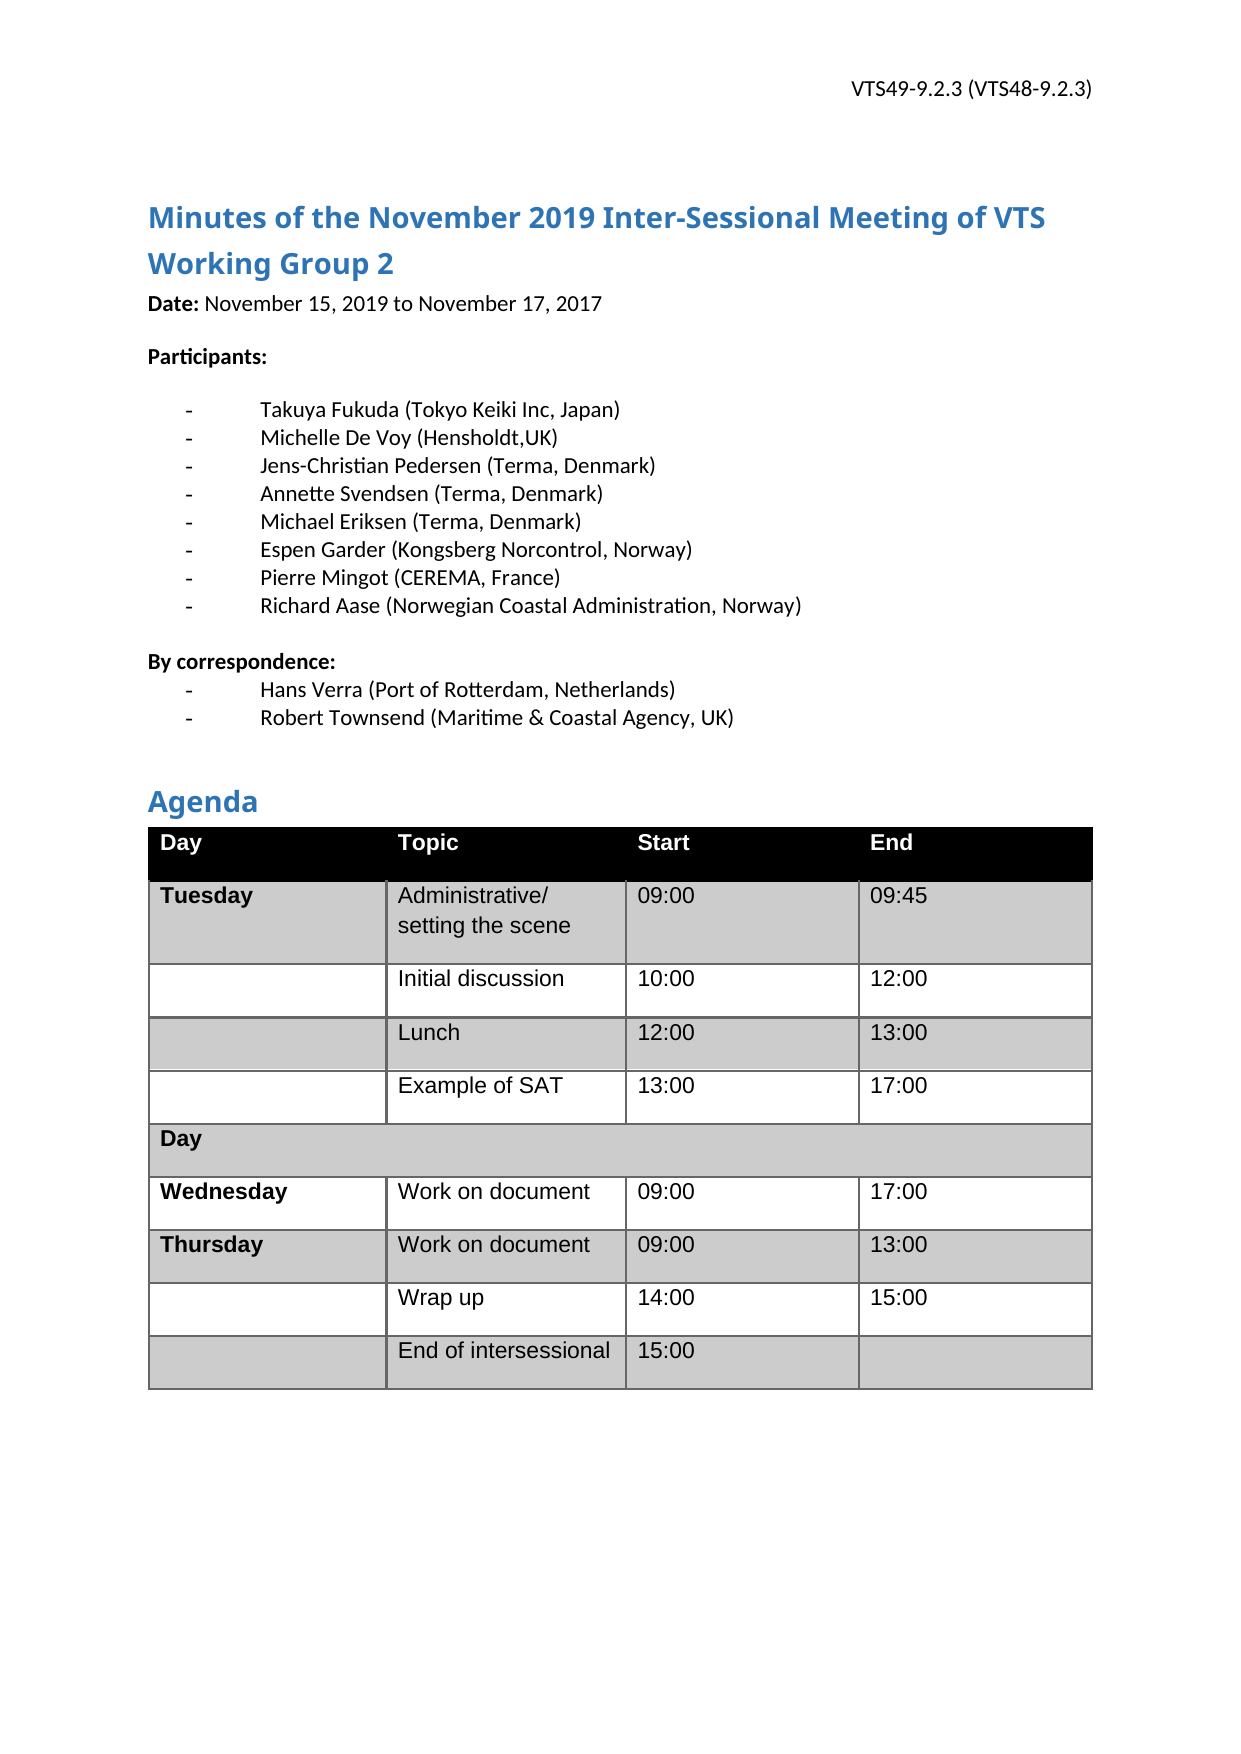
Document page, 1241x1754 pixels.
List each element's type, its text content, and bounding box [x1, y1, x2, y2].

table_cell 10:00 [627, 965, 858, 1016]
table_header Start [626, 829, 859, 880]
table_cell 14:00 [627, 1284, 858, 1335]
list Michelle De Voy (Hensholdt,UK) [185, 423, 1093, 451]
table_header End [859, 829, 1091, 880]
text Date: November 15, 2019 to November 17, 2017 [148, 289, 1093, 317]
table_cell Thursday [150, 1231, 385, 1282]
table_cell Work on document [388, 1231, 625, 1282]
table_cell [150, 965, 385, 1016]
table_cell Wrap up [388, 1284, 625, 1335]
list Takuya Fukuda (Tokyo Keiki Inc, Japan) [185, 395, 1093, 423]
list Richard Aase (Norwegian Coastal Administration, Norway) [185, 591, 1093, 619]
text Participants: [148, 342, 1093, 370]
table_cell Work on document [388, 1178, 625, 1229]
table_cell 13:00 [627, 1072, 858, 1123]
table_cell 12:00 [627, 1019, 858, 1069]
subtitle Minutes of the November 2019 Inter-Sessional Meeting of VTS Working Group 2 [148, 198, 1093, 283]
table_cell [150, 1019, 385, 1069]
table_cell 13:00 [860, 1019, 1091, 1069]
table_cell [860, 1337, 1091, 1388]
table_cell 17:00 [860, 1178, 1091, 1229]
list Pierre Mingot (CEREMA, France) [185, 563, 1093, 591]
table_cell 09:00 [627, 882, 858, 963]
list Jens-Christian Pedersen (Terma, Denmark) [185, 451, 1093, 479]
table_cell 09:00 [627, 1178, 858, 1229]
table_cell Administrative/ setting the scene [388, 882, 625, 963]
table_cell [150, 1337, 385, 1388]
table_cell End of intersessional [388, 1337, 625, 1388]
list Hans Verra (Port of Rotterdam, Netherlands) [185, 675, 1093, 703]
table_cell 09:45 [860, 882, 1091, 963]
text By correspondence: [148, 647, 1093, 675]
subtitle Agenda [148, 781, 1093, 821]
table_cell 15:00 [627, 1337, 858, 1388]
table_cell Tuesday [150, 882, 385, 963]
table_cell Day [150, 1125, 1091, 1176]
table_cell Initial discussion [388, 965, 625, 1016]
table_cell 15:00 [860, 1284, 1091, 1335]
table_cell Example of SAT [388, 1072, 625, 1123]
list Michael Eriksen (Terma, Denmark) [185, 507, 1093, 535]
table_header Topic [386, 829, 626, 880]
table_header Day [150, 829, 386, 880]
table_cell Lunch [388, 1019, 625, 1069]
table_cell 17:00 [860, 1072, 1091, 1123]
table_cell [150, 1072, 385, 1123]
table_cell 09:00 [627, 1231, 858, 1282]
list Robert Townsend (Maritime & Coastal Agency, UK) [185, 703, 1093, 731]
table_cell 13:00 [860, 1231, 1091, 1282]
table_cell 12:00 [860, 965, 1091, 1016]
list Annette Svendsen (Terma, Denmark) [185, 479, 1093, 507]
table_cell [150, 1284, 385, 1335]
table_cell Wednesday [150, 1178, 385, 1229]
list Espen Garder (Kongsberg Norcontrol, Norway) [185, 535, 1093, 563]
